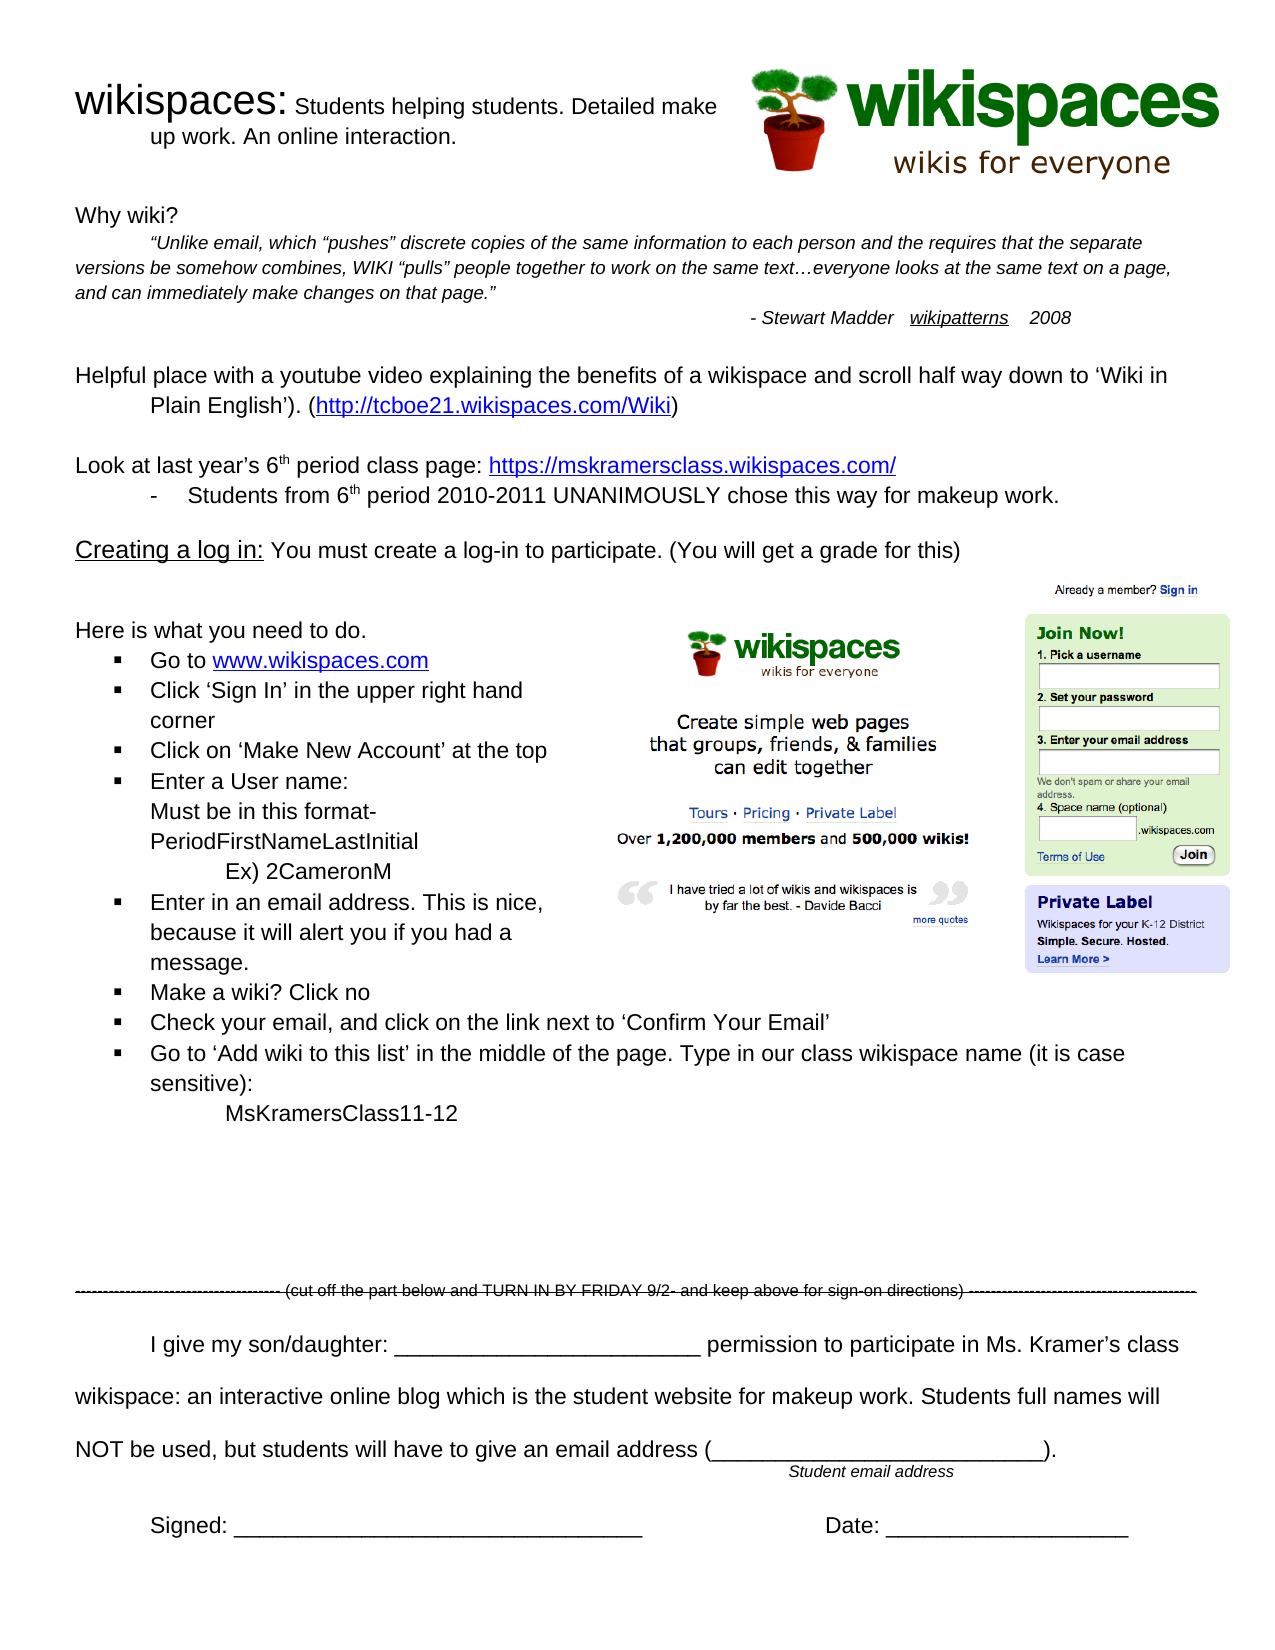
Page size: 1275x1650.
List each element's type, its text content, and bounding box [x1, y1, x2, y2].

picture [743, 47, 1232, 187]
text Here is what you need to do. [75, 617, 594, 643]
text Look at last year’s 6th period class page: https://mskramersclass.wikispaces.com/ [75, 452, 1200, 478]
text Creating a log in: You must create a log-in to participate. (You will get a grade for this) [75, 535, 1200, 564]
text wikispace: an interactive online blog which is the student website for makeup work. Students full names will [75, 1383, 1200, 1409]
text Signed: ________________________________ Date: ___________________ [75, 1512, 1200, 1538]
list Click on ‘Make New Account’ at the top [112, 737, 594, 764]
text up work. An online interaction. [75, 123, 743, 149]
list Enter in an email address. This is nice, because it will alert you if you had a message. [112, 888, 594, 975]
text “Unlike email, which “pushes” discrete copies of the same information to each person and the requires that the separate versions be somehow combines, WIKI “pulls” people together to work on the same text…everyone looks at the same text on a page, and can immediately make changes on that page.” [75, 232, 1200, 303]
text I give my son/daughter: ________________________ permission to participate in Ms. Kramer’s class [75, 1331, 1200, 1357]
list Go to ‘Add wiki to this list’ in the middle of the page. Type in our class wikispace name (it is case sensitive): [112, 1039, 1200, 1096]
text Ex) 2CameronM [75, 858, 594, 884]
text Must be in this format- PeriodFirstNameLastInitial [150, 798, 594, 854]
text MsKramersClass11-12 [150, 1100, 1200, 1126]
list Click ‘Sign In’ in the upper right hand corner [112, 677, 594, 733]
list Students from 6th period 2010-2011 UNANIMOUSLY chose this way for makeup work. [150, 482, 1200, 509]
text Student email address [75, 1462, 1200, 1481]
list Check your email, and click on the link next to ‘Confirm Your Email’ [112, 1009, 1200, 1036]
text wikispaces: Students helping students. Detailed make [75, 75, 743, 123]
picture [594, 573, 1243, 985]
text Helpful place with a youtube video explaining the benefits of a wikispace and scroll half way down to ‘Wiki in [75, 362, 1200, 388]
list Enter a User name: [112, 768, 594, 794]
text Why wiki? [75, 202, 1200, 228]
list Go to www.wikispaces.com [112, 647, 594, 673]
text NOT be used, but students will have to give an email address (__________________________). [75, 1436, 1200, 1462]
list Make a wiki? Click no [112, 979, 1200, 1005]
text - Stewart Madder wikipatterns 2008 [675, 307, 1200, 328]
text ------------------------------------- (cut off the part below and TURN IN BY FRIDAY 9/2- and keep above for sign-on directions) ----------------------------------------- [75, 1281, 1200, 1300]
text Plain English’). (http://tcboe21.wikispaces.com/Wiki) [75, 392, 1200, 418]
